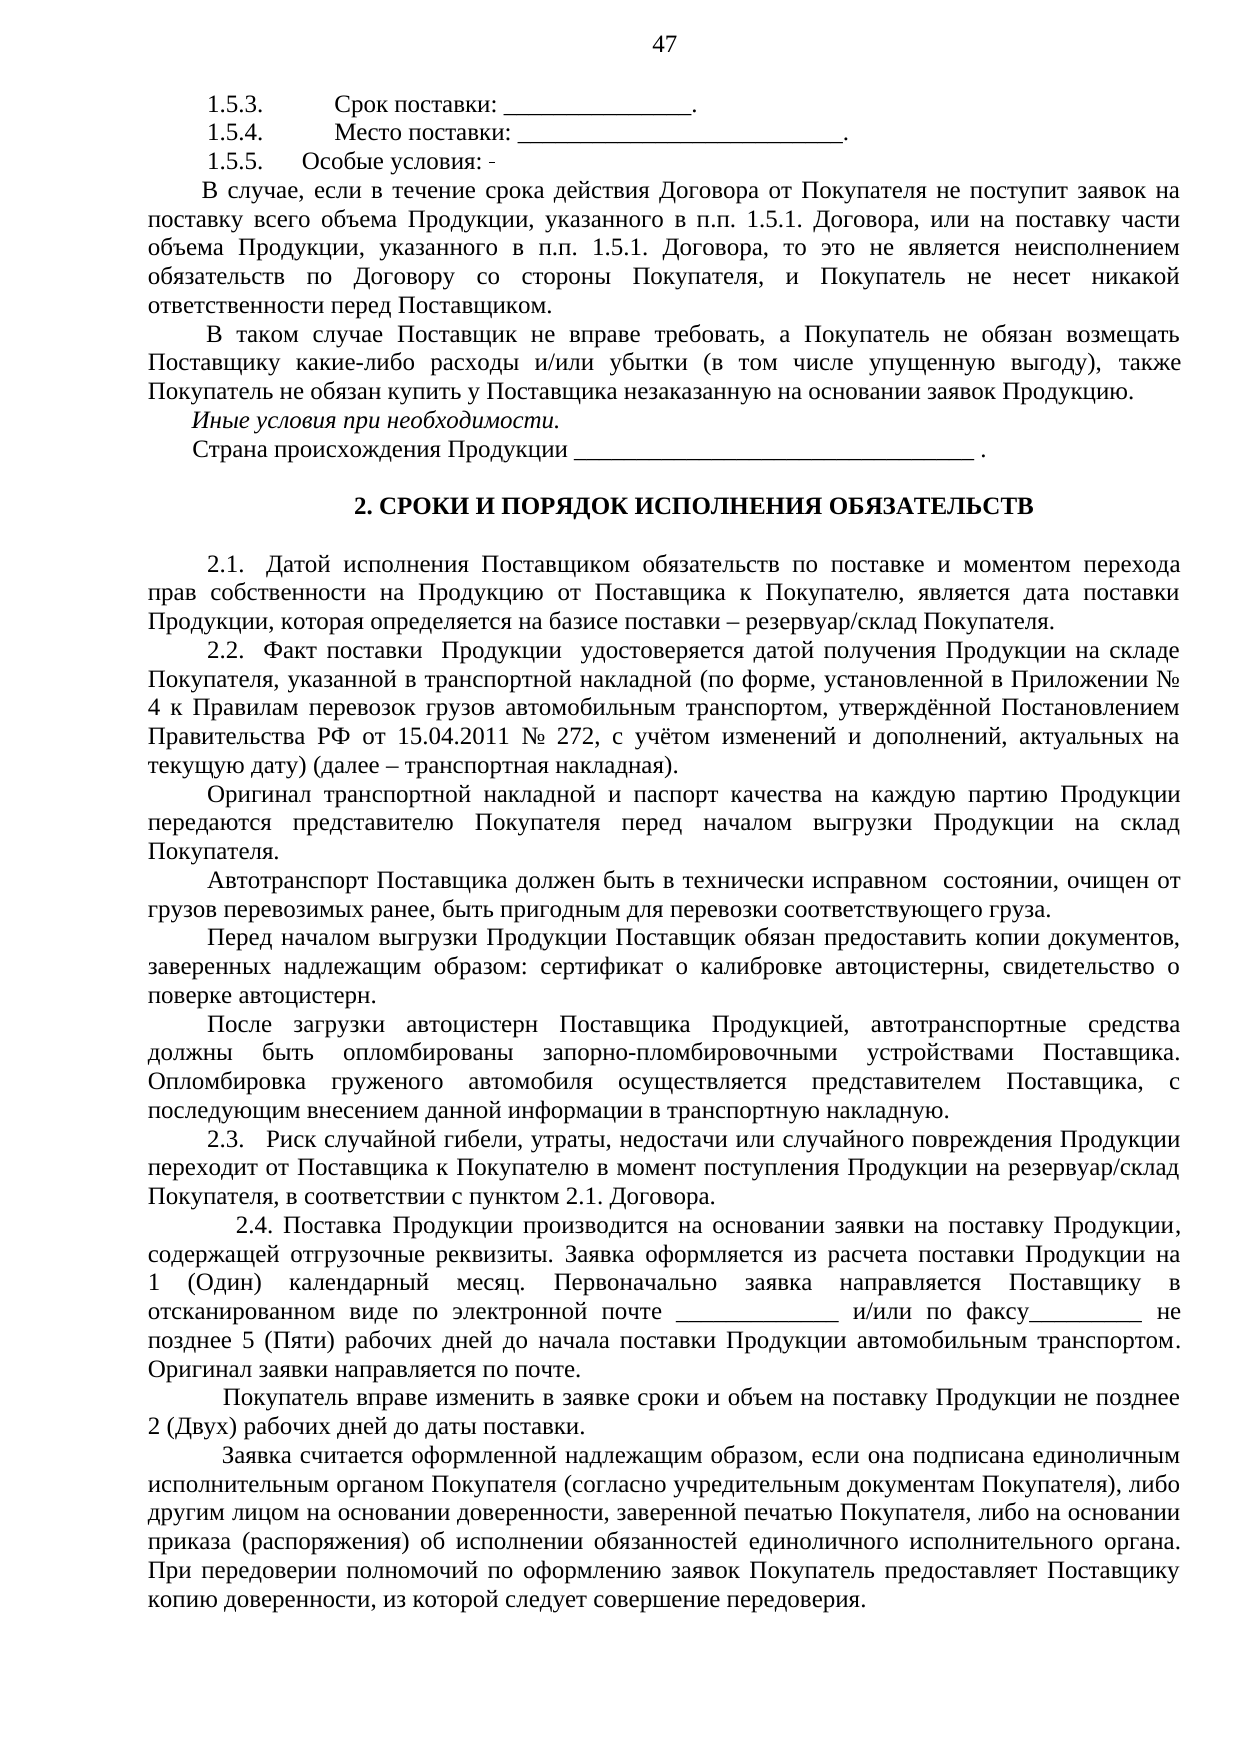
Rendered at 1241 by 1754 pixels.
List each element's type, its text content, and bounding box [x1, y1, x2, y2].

text Перед началом выгрузки Продукции Поставщик обязан предоставить копии документов, заверенных надлежащим образом: сертификат о калибровке автоцистерны, свидетельство о поверке автоцистерн. [148, 922, 1181, 1009]
text В случае, если в течение срока действия Договора от Покупателя не поступит заявок на поставку всего объема Продукции, указанного в п.п. 1.5.1. Договора, или на поставку части объема Продукции, указанного в п.п. 1.5.1. Договора, то это не является неисполнением обязательств по Договору со стороны Покупателя, и Покупатель не несет никакой ответственности перед Поставщиком. [148, 175, 1181, 319]
text Страна происхождения Продукции ________________________________ . [148, 434, 1181, 462]
list Особые условия: [148, 146, 1181, 175]
text Заявка считается оформленной надлежащим образом, если она подписана единоличным исполнительным органом Покупателя (согласно учредительным документам Покупателя), либо другим лицом на основании доверенности, заверенной печатью Покупателя, либо на основании приказа (распоряжения) об исполнении обязанностей единоличного исполнительного органа. При передоверии полномочий по оформлению заявок Покупатель предоставляет Поставщику копию доверенности, из которой следует совершение передоверия. [148, 1440, 1181, 1612]
text Покупатель вправе изменить в заявке сроки и объем на поставку Продукции не позднее 2 (Двух) рабочих дней до даты поставки. [148, 1382, 1181, 1440]
text В таком случае Поставщик не вправе требовать, а Покупатель не обязан возмещать Поставщику какие-либо расходы и/или убытки (в том числе упущенную выгоду), также Покупатель не обязан купить у Поставщика незаказанную на основании заявок Продукцию. [148, 319, 1181, 405]
text 2.4. Поставка Продукции производится на основании заявки на поставку Продукции, содержащей отгрузочные реквизиты. Заявка оформляется из расчета поставки Продукции на 1 (Один) календарный месяц. Первоначально заявка направляется Поставщику в отсканированном виде по электронной почте _____________ и/или по факсу_________ не позднее 5 (Пяти) рабочих дней до начала поставки Продукции автомобильным транспортом. Оригинал заявки направляется по почте. [148, 1210, 1181, 1382]
text После загрузки автоцистерн Поставщика Продукцией, автотранспортные средства должны быть опломбированы запорно-пломбировочными устройствами Поставщика. Опломбировка груженого автомобиля осуществляется представителем Поставщика, с последующим внесением данной информации в транспортную накладную. [148, 1009, 1181, 1124]
text Автотранспорт Поставщика должен быть в технически исправном состоянии, очищен от грузов перевозимых ранее, быть пригодным для перевозки соответствующего груза. [148, 865, 1181, 922]
list Датой исполнения Поставщиком обязательств по поставке и моментом перехода прав собственности на Продукцию от Поставщика к Покупателю, является дата поставки Продукции, которая определяется на базисе поставки – резервуар/склад Покупателя. [148, 549, 1181, 635]
list Срок поставки: _______________. [148, 89, 1181, 117]
text Оригинал транспортной накладной и паспорт качества на каждую партию Продукции передаются представителю Покупателя перед началом выгрузки Продукции на склад Покупателя. [148, 779, 1181, 865]
list Риск случайной гибели, утраты, недостачи или случайного повреждения Продукции переходит от Поставщика к Покупателю в момент поступления Продукции на резервуар/склад Покупателя, в соответствии с пунктом 2.1. Договора. [148, 1124, 1181, 1210]
text Иные условия при необходимости. [148, 405, 1181, 434]
list Место поставки: __________________________. [148, 117, 1181, 146]
text 2.2. Факт поставки Продукции удостоверяется датой получения Продукции на складе Покупателя, указанной в транспортной накладной (по форме, установленной в Приложении № 4 к Правилам перевозок грузов автомобильным транспортом, утверждённой Постановлением Правительства РФ от 15.04.2011 № 272, с учётом изменений и дополнений, актуальных на текущую дату) (далее – транспортная накладная). [148, 635, 1181, 779]
text 2. СРОКИ И ПОРЯДОК ИСПОЛНЕНИЯ ОБЯЗАТЕЛЬСТВ [148, 491, 1181, 520]
